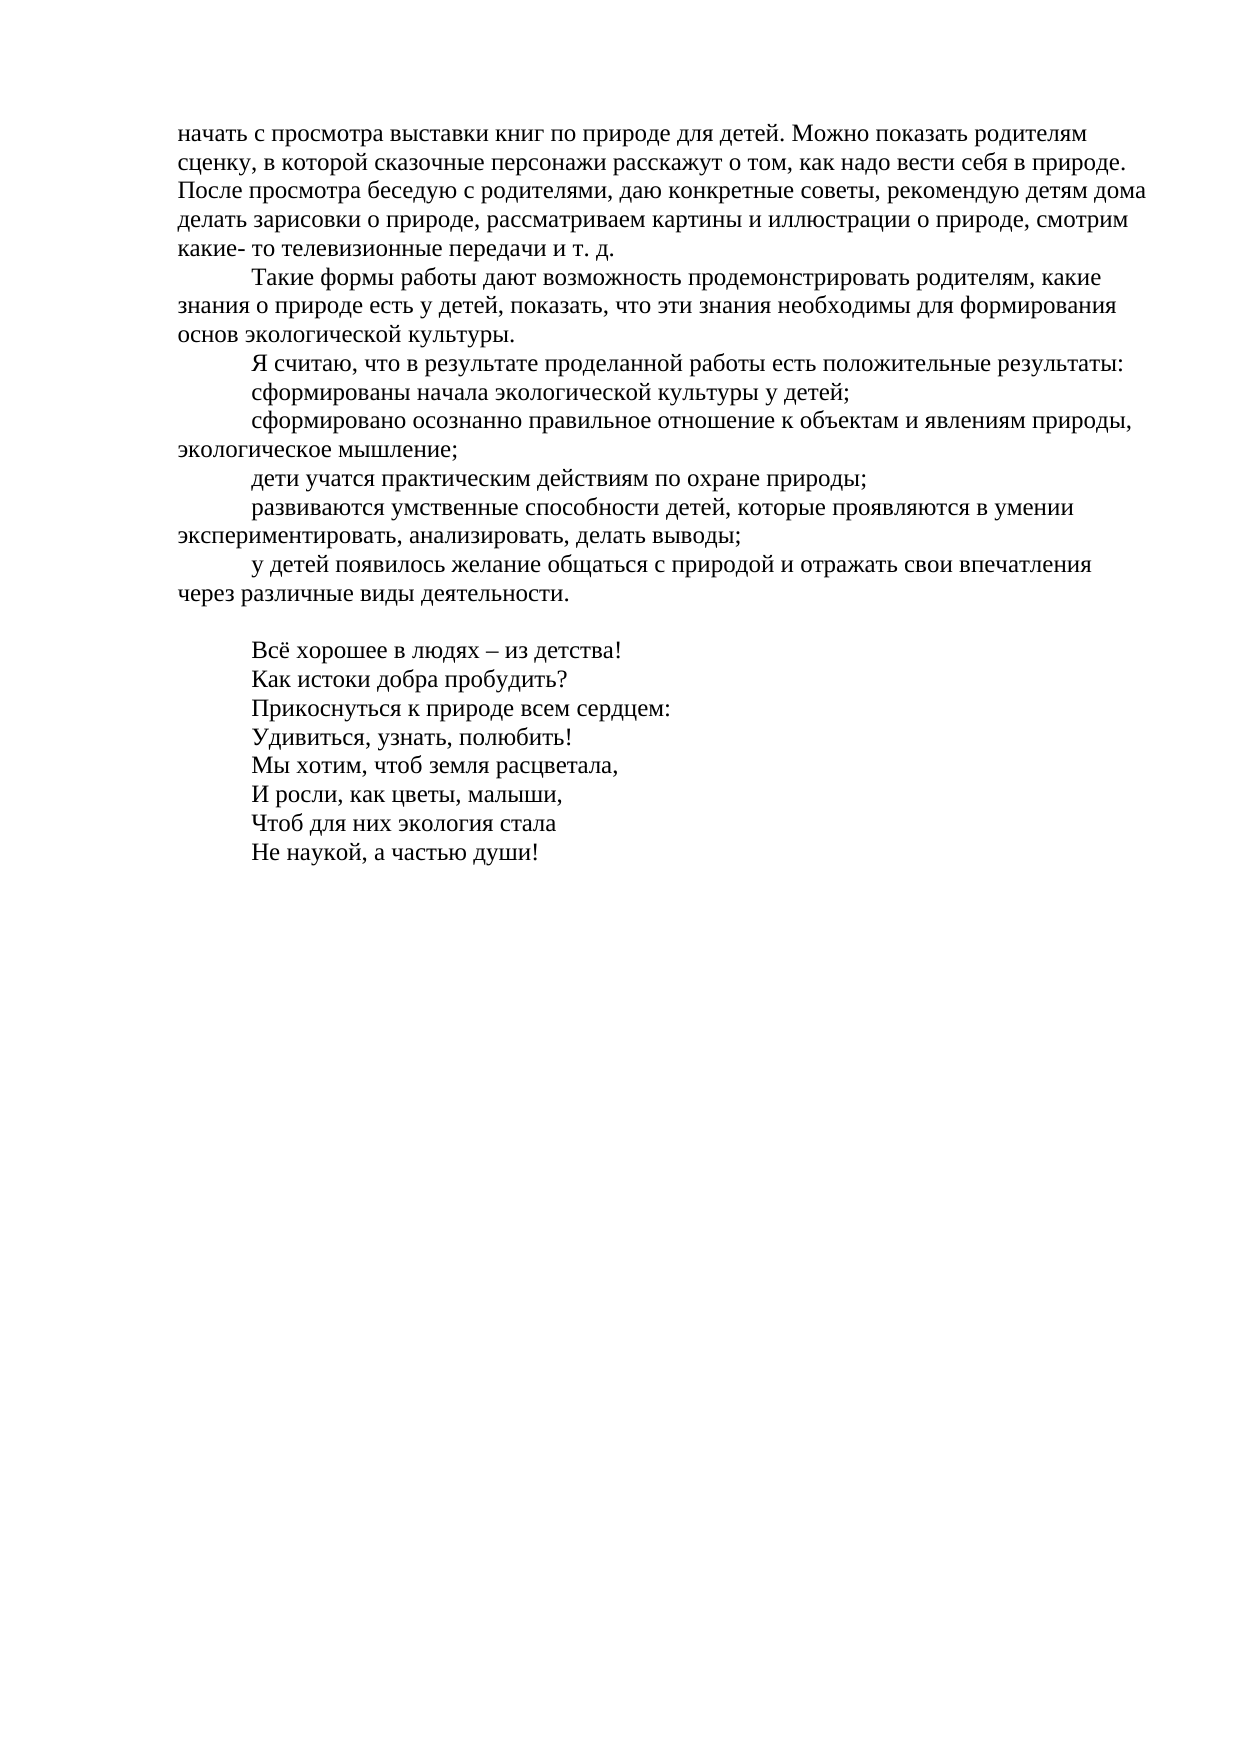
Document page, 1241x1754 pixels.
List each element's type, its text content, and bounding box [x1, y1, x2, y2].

text Как истоки добра пробудить? [177, 664, 1152, 693]
text у детей появилось желание общаться с природой и отражать свои впечатления через различные виды деятельности. [177, 549, 1152, 607]
text Всё хорошее в людях – из детства! [177, 636, 1152, 664]
text развиваются умственные способности детей, которые проявляются в умении экспериментировать, анализировать, делать выводы; [177, 492, 1152, 549]
text Мы хотим, чтоб земля расцветала, [177, 751, 1152, 779]
text Удивиться, узнать, полюбить! [177, 722, 1152, 751]
text сформировано осознанно правильное отношение к объектам и явлениям природы, экологическое мышление; [177, 406, 1152, 463]
text Такие формы работы дают возможность продемонстрировать родителям, какие знания о природе есть у детей, показать, что эти знания необходимы для формирования основ экологической культуры. [177, 262, 1152, 348]
text Я считаю, что в результате проделанной работы есть положительные результаты: [177, 348, 1152, 377]
text И росли, как цветы, малыши, [177, 779, 1152, 808]
text дети учатся практическим действиям по охране природы; [177, 463, 1152, 492]
text сформированы начала экологической культуры у детей; [177, 377, 1152, 406]
text Не наукой, а частью души! [177, 837, 1152, 866]
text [177, 118, 1152, 262]
text Чтоб для них экология стала [177, 808, 1152, 837]
text Прикоснуться к природе всем сердцем: [177, 693, 1152, 722]
